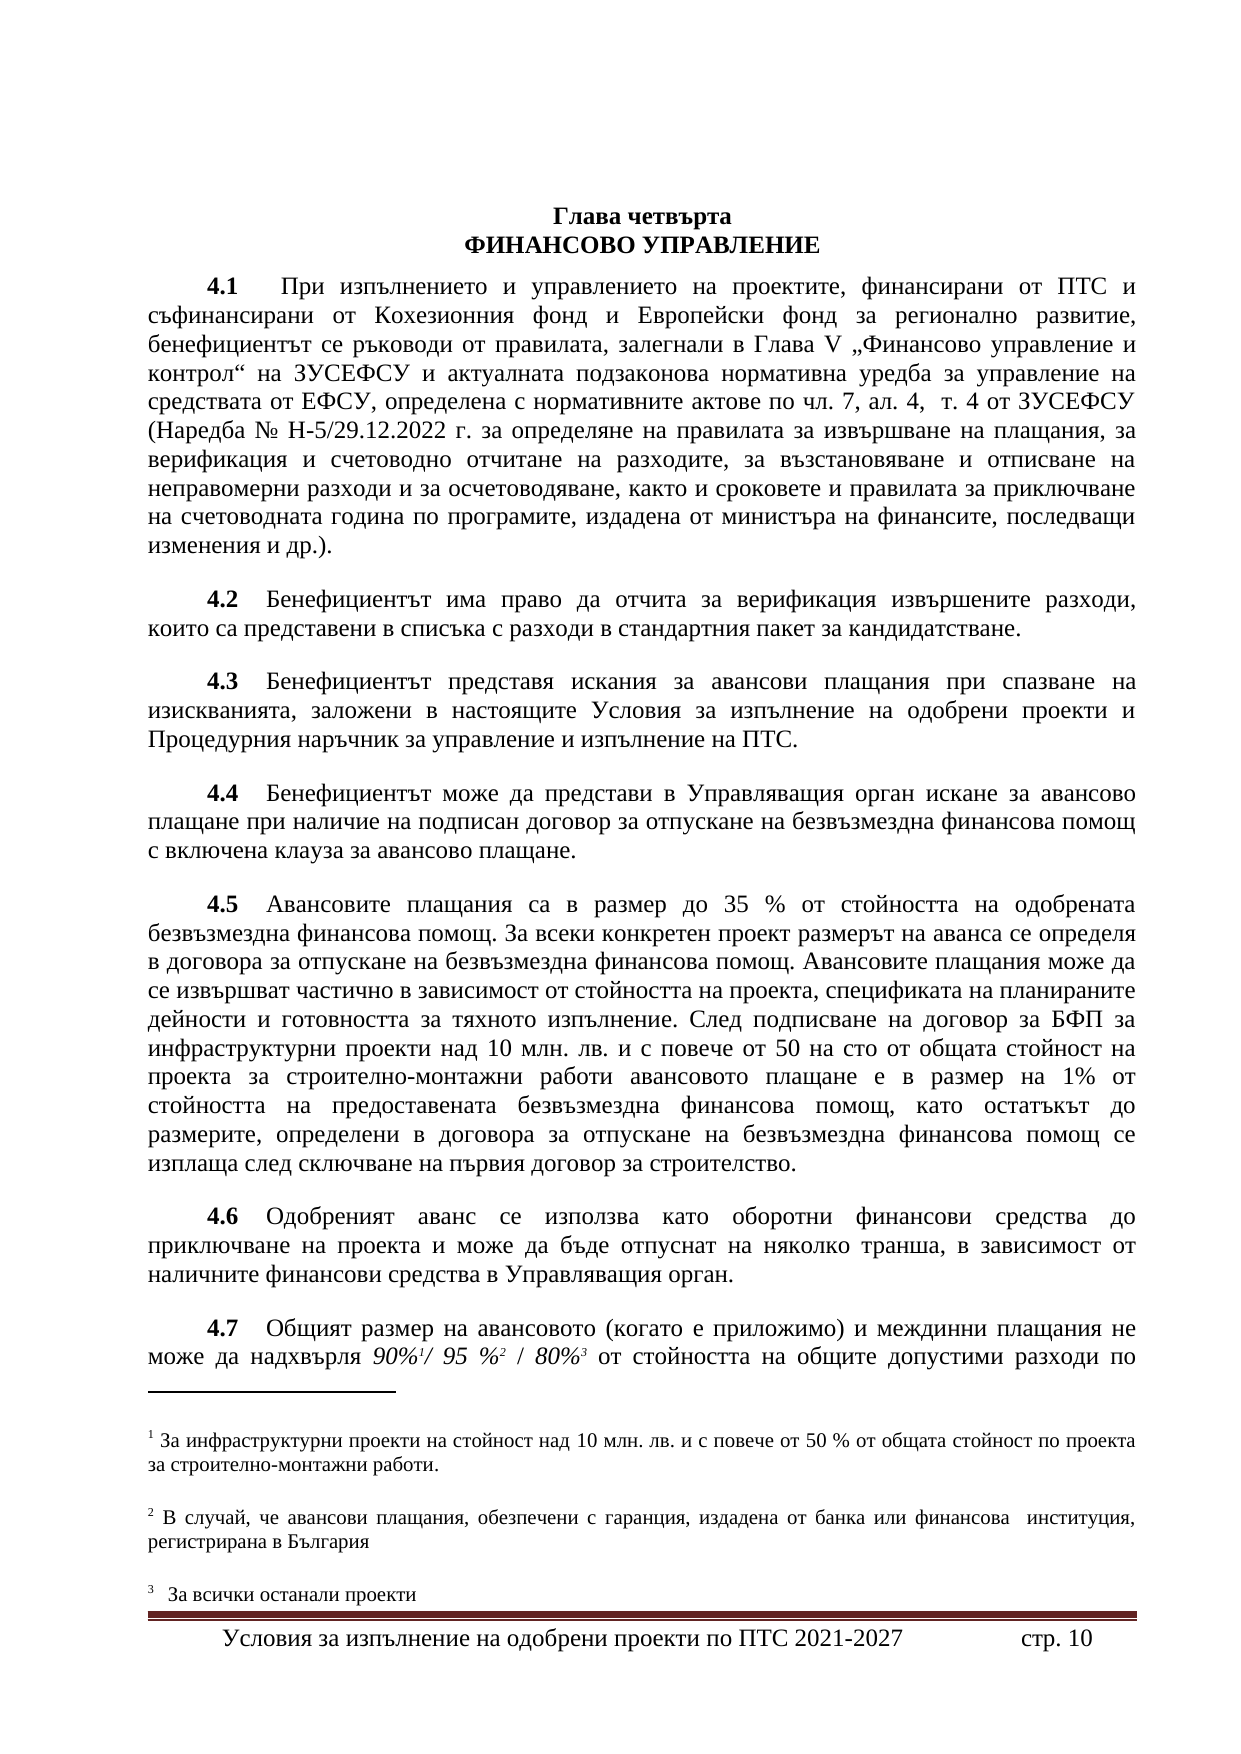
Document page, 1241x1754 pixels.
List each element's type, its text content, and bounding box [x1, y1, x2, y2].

list Бенефициентът представя искания за авансови плащания при спазване на изискванията, заложени в настоящите Условия за изпълнение на одобрени проекти и Процедурния наръчник за управление и изпълнение на ПТС. [148, 666, 1137, 753]
list Авансовите плащания са в размер до 35 % от стойността на одобрената безвъзмездна финансова помощ. За всеки конкретен проект размерът на аванса се определя в договора за отпускане на безвъзмездна финансова помощ. Авансовите плащания може да се извършват частично в зависимост от стойността на проекта, спецификата на планираните дейности и готовността за тяхното изпълнение. След подписване на договор за БФП за инфраструктурни проекти над 10 млн. лв. и с повече от 50 на сто от общата стойност на проекта за строително-монтажни работи авансовото плащане е в размер на 1% от стойността на предоставената безвъзмездна финансова помощ, като остатъкът до размерите, определени в договора за отпускане на безвъзмездна финансова помощ се изплаща след сключване на първия договор за строителство. [148, 889, 1137, 1176]
list Бенефициентът има право да отчита за верификация извършените разходи, които са представени в списъка с разходи в стандартния пакет за кандидатстване. [148, 584, 1137, 641]
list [148, 1313, 1137, 1370]
list Бенефициентът може да представи в Управляващия орган искане за авансово плащане при наличие на подписан договор за отпускане на безвъзмездна финансова помощ с включена клауза за авансово плащане. [148, 778, 1137, 864]
list При изпълнението и управлението на проектите, финансирани от ПТС и съфинансирани от Кохезионния фонд и Европейски фонд за регионално развитие, бенефициентът се ръководи от правилата, залегнали в Глава V „Финансово управление и контрол“ на ЗУСЕФСУ и актуалната подзаконова нормативна уредба за управление на средствата от ЕФСУ, определена с нормативните актове по чл. 7, ал. 4, т. 4 от ЗУСЕФСУ (Наредба № Н-5/29.12.2022 г. за определяне на правилата за извършване на плащания, за верификация и счетоводно отчитане на разходите, за възстановяване и отписване на неправомерни разходи и за осчетоводяване, както и сроковете и правилата за приключване на счетоводната година по програмите, издадена от министъра на финансите, последващи изменения и др.). [148, 271, 1137, 559]
subtitle Глава четвърта ФИНАНСОВО УПРАВЛЕНИЕ [148, 201, 1137, 259]
list Одобреният аванс се използва като оборотни финансови средства до приключване на проекта и може да бъде отпуснат на няколко транша, в зависимост от наличните финансови средства в Управляващия орган. [148, 1201, 1137, 1288]
